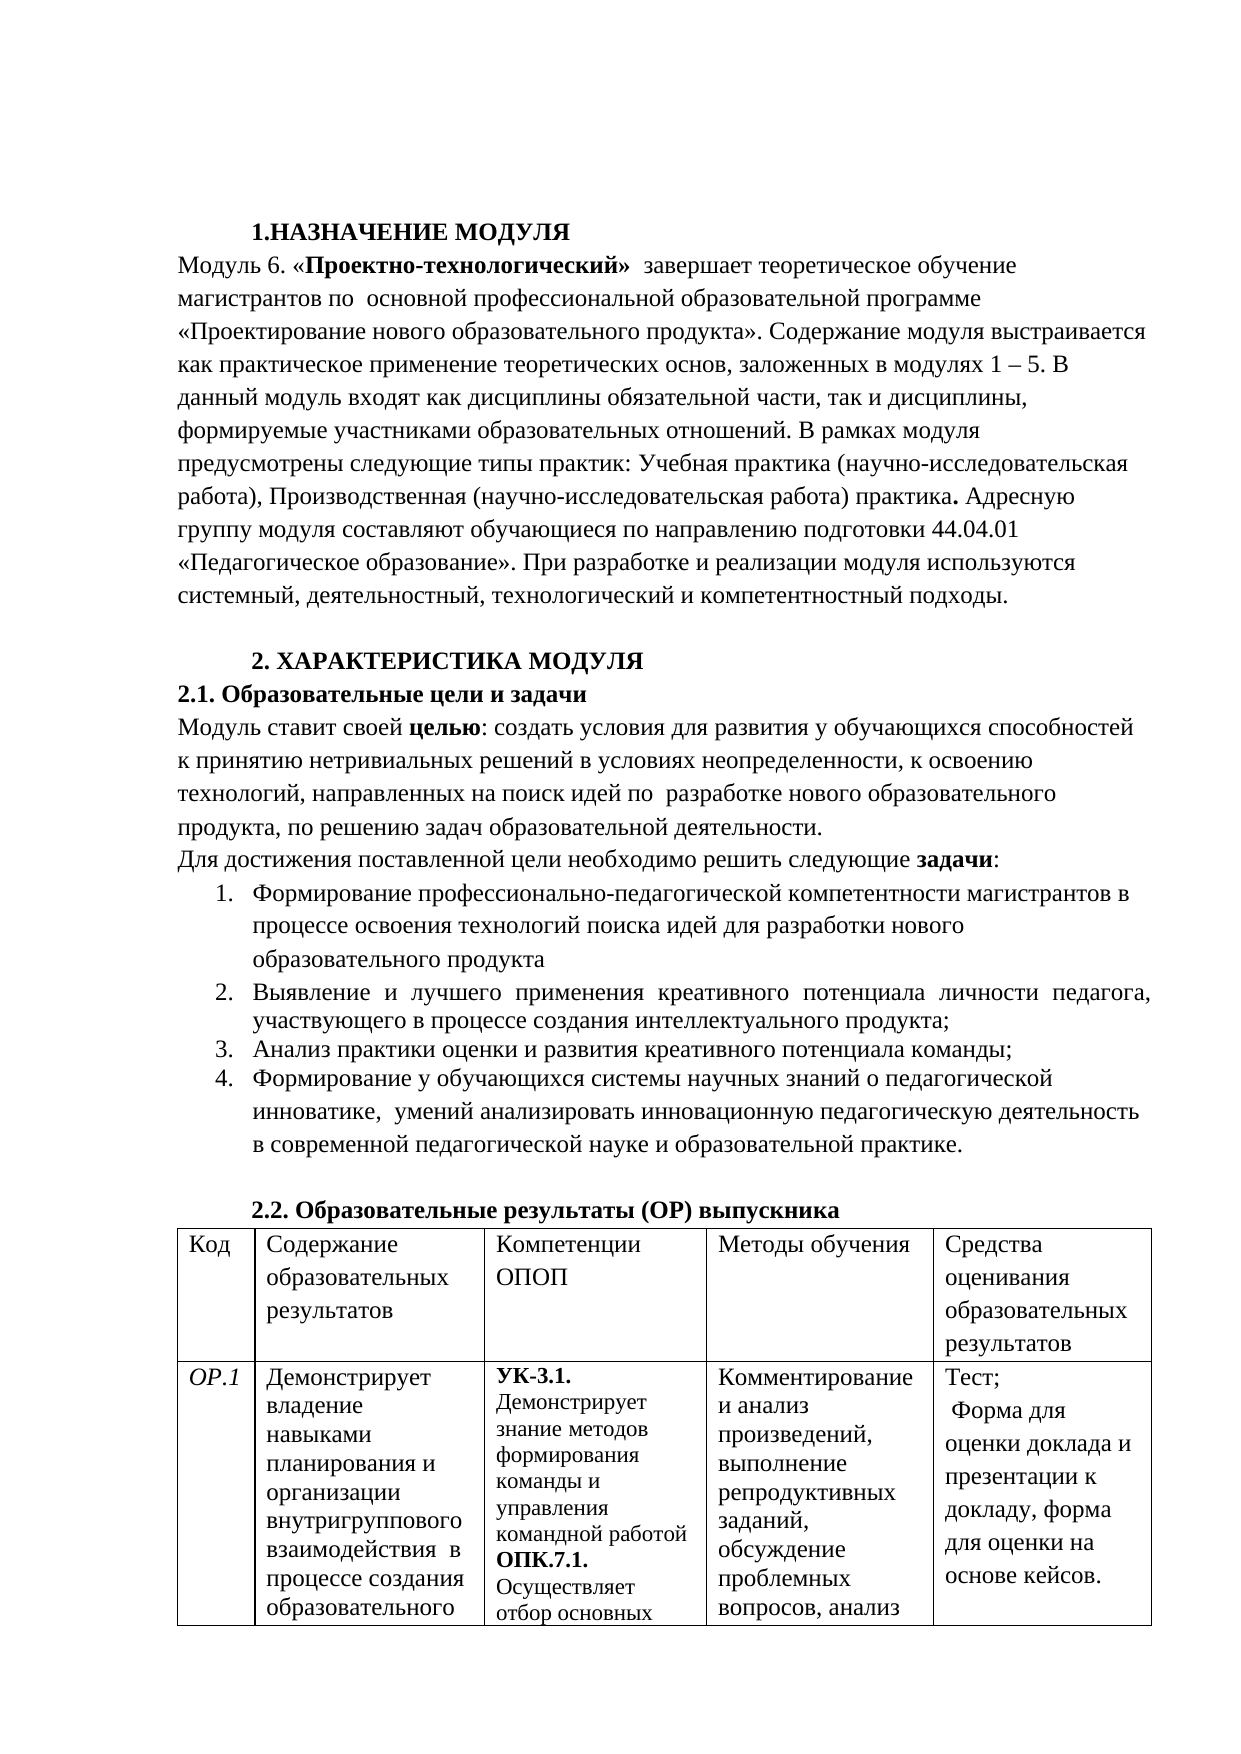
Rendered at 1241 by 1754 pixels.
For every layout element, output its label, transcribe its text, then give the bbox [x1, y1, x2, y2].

table_header Методы обучения [707, 1229, 933, 1361]
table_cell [934, 1362, 1151, 1625]
table_header Средства оценивания образовательных результатов [934, 1229, 1151, 1361]
list Анализ практики оценки и развития креативного потенциала команды; [215, 1034, 1152, 1063]
list Выявление и лучшего применения креативного потенциала личности педагога, участвующего в процессе создания интеллектуального продукта; [215, 977, 1152, 1034]
list Формирование у обучающихся системы научных знаний о педагогической инноватике, умений анализировать инновационную педагогическую деятельность в современной педагогической науке и образовательной практике. [215, 1063, 1152, 1158]
text Модуль 6. «Проектно-технологический» завершает теоретическое обучение магистрантов по основной профессиональной образовательной программе «Проектирование нового образовательного продукта». Содержание модуля выстраивается как практическое применение теоретических основ, заложенных в модулях 1 – 5. В данный модуль входят как дисциплины обязательной части, так и дисциплины, формируемые участниками образовательных отношений. В рамках модуля предусмотрены следующие типы практик: Учебная практика (научно-исследовательская работа), Производственная (научно-исследовательская работа) практика. Адресную группу модуля составляют обучающиеся по направлению подготовки 44.04.01 «Педагогическое образование». При разработке и реализации модуля используются системный, деятельностный, технологический и компетентностный подходы. [177, 250, 1152, 609]
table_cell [485, 1362, 706, 1625]
text 2. ХАРАКТЕРИСТИКА МОДУЛЯ [177, 646, 1152, 675]
text Модуль ставит своей целью: создать условия для развития у обучающихся способностей к принятию нетривиальных решений в условиях неопределенности, к освоению технологий, направленных на поиск идей по разработке нового образовательного продукта, по решению задач образовательной деятельности. [177, 712, 1152, 840]
table_header Код [178, 1229, 254, 1361]
text 2.1. Образовательные цели и задачи [177, 679, 1152, 708]
text Для достижения поставленной цели необходимо решить следующие задачи: [177, 844, 1152, 873]
text 2.2. Образовательные результаты (ОР) выпускника [177, 1195, 1152, 1224]
list Формирование профессионально-педагогической компетентности магистрантов в процессе освоения технологий поиска идей для разработки нового образовательного продукта [215, 878, 1152, 972]
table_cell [256, 1362, 484, 1625]
text 1.НАЗНАЧЕНИЕ МОДУЛЯ [177, 217, 1152, 246]
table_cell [707, 1362, 933, 1625]
table_header Компетенции ОПОП [485, 1229, 706, 1361]
table_header Содержание образовательных результатов [256, 1229, 484, 1361]
table_cell ОР.1 [178, 1362, 254, 1625]
